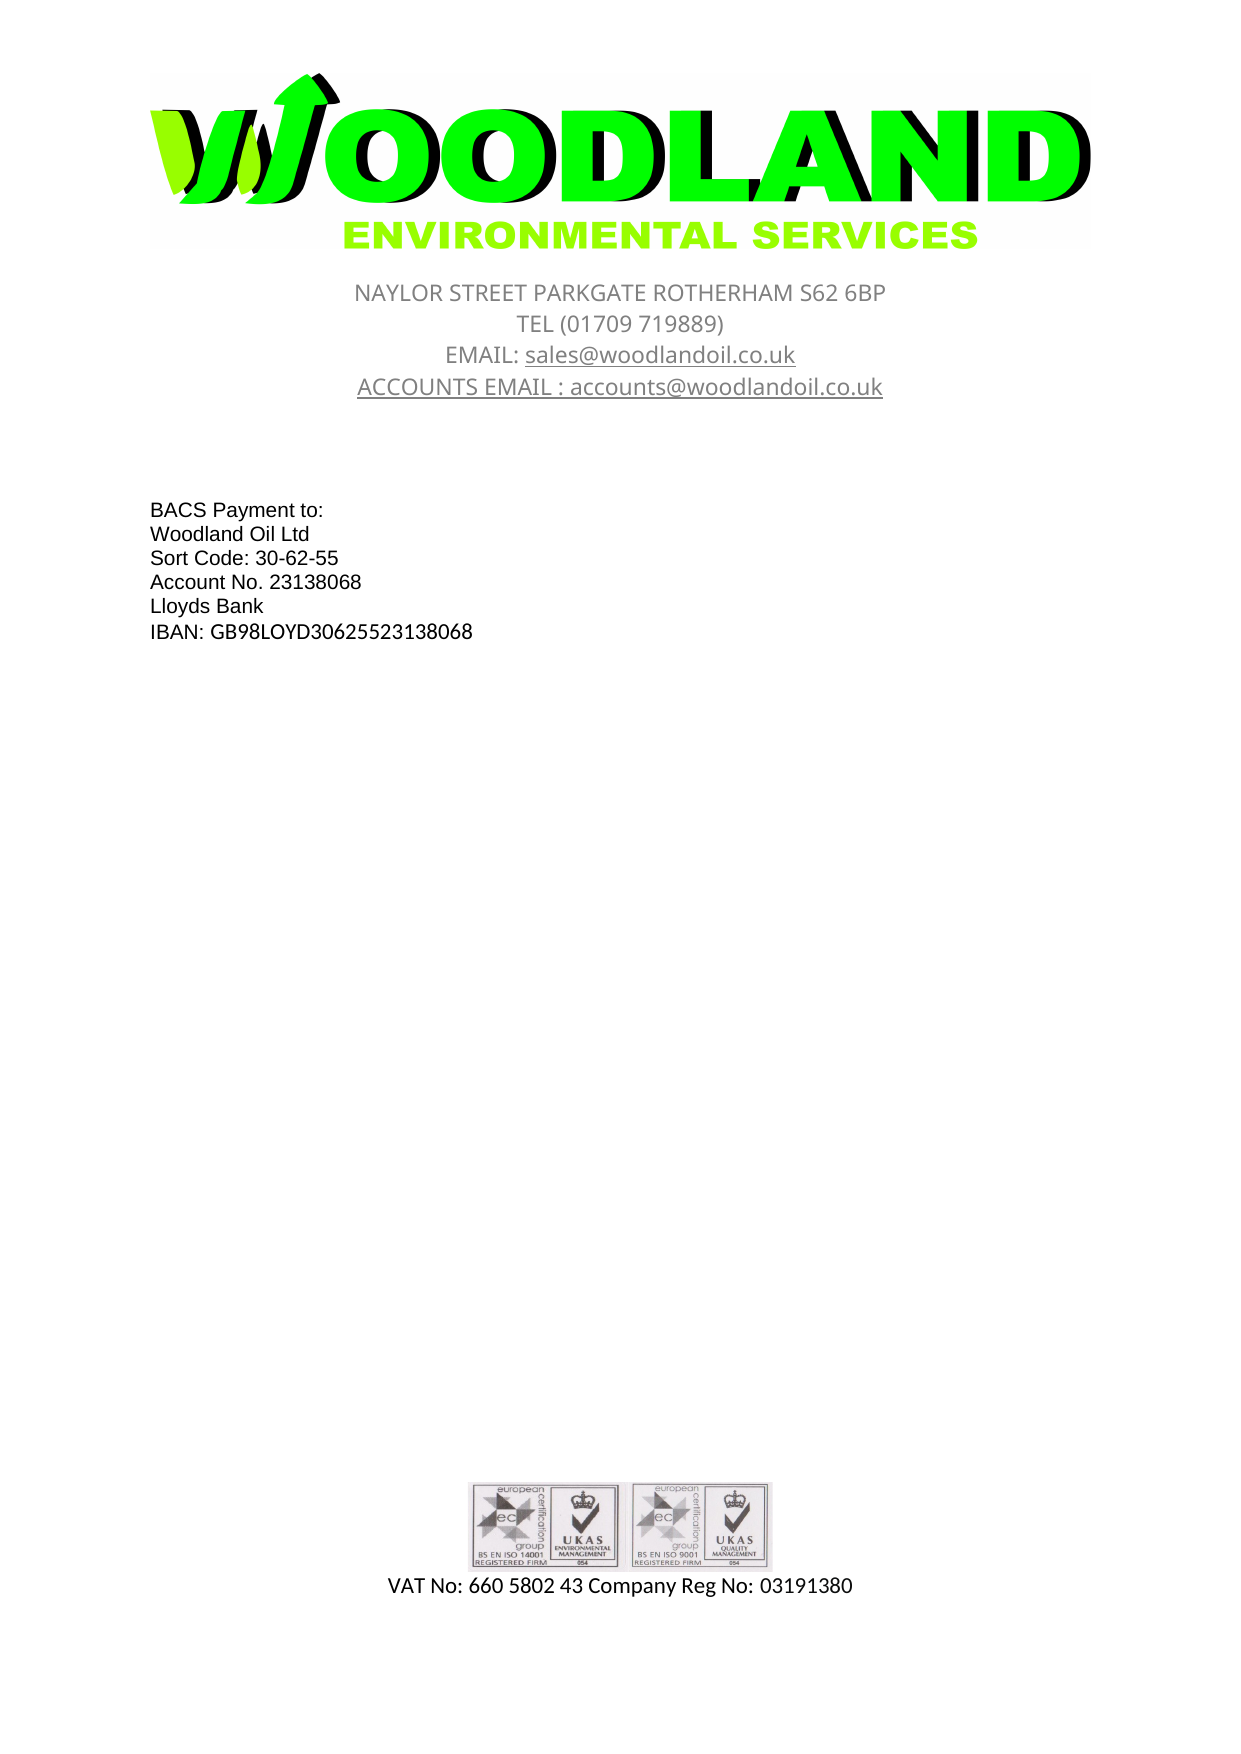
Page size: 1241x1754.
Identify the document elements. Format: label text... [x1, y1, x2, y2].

text ACCOUNTS EMAIL : accounts@woodlandoil.co.uk [150, 371, 1090, 402]
picture [467, 1482, 773, 1572]
text BACS Payment to: [150, 498, 1090, 522]
text IBAN: GB98LOYD30625523138068 [150, 617, 1090, 645]
text TEL (01709 719889) [150, 308, 1090, 339]
picture [150, 73, 1091, 249]
text Sort Code: 30-62-55 [150, 546, 1090, 569]
text Account No. 23138068 Lloyds Bank [150, 569, 1090, 617]
text Woodland Oil Ltd [150, 522, 1090, 546]
text EMAIL: sales@woodlandoil.co.uk [150, 339, 1090, 371]
text NAYLOR STREET PARKGATE ROTHERHAM S62 6BP [150, 277, 1090, 308]
